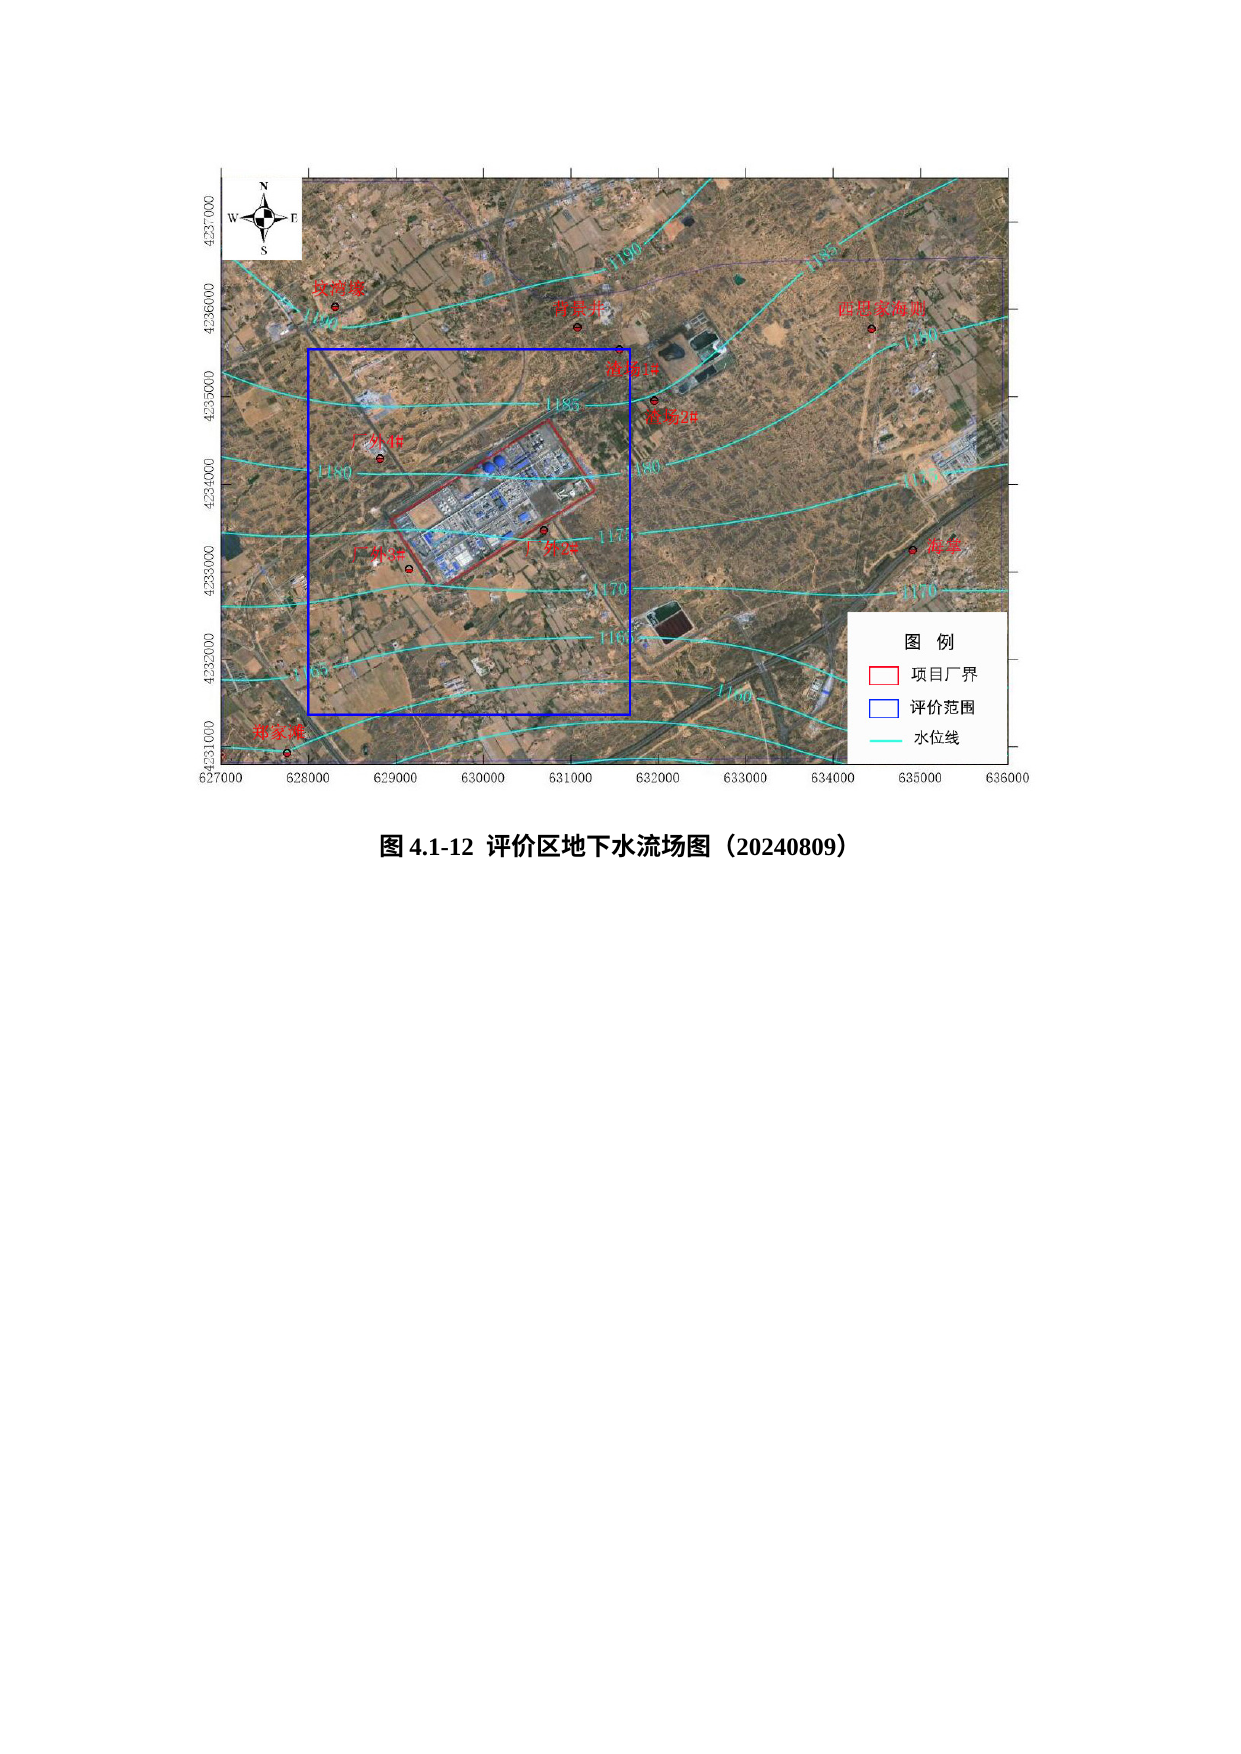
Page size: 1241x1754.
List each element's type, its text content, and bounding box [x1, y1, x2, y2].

text 图4.1-12 评价区地下水流场图（20240809） [187, 812, 1053, 877]
picture [188, 162, 1053, 791]
